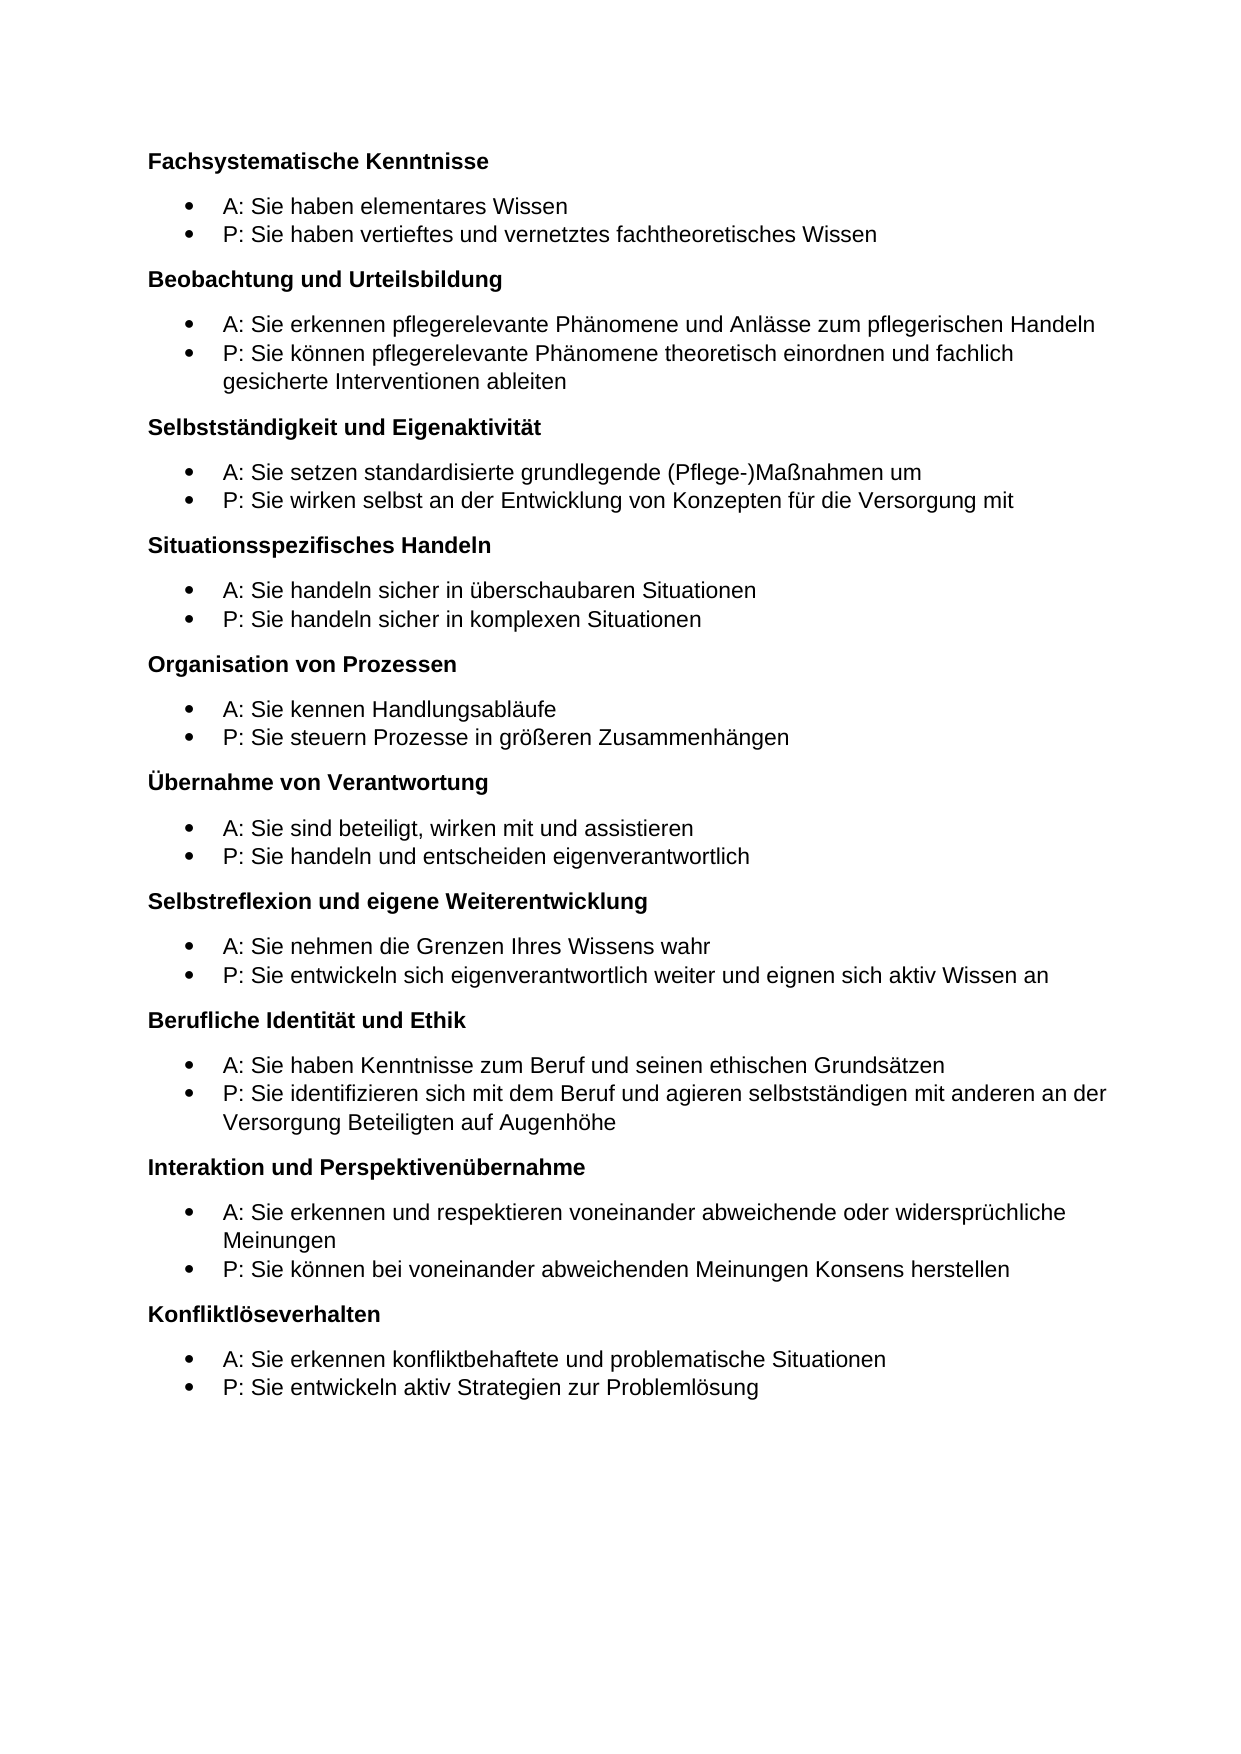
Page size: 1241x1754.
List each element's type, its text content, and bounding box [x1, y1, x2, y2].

list A: Sie handeln sicher in überschaubaren Situationen [185, 577, 1122, 603]
list A: Sie nehmen die Grenzen Ihres Wissens wahr [185, 933, 1122, 959]
list A: Sie sind beteiligt, wirken mit und assistieren [185, 814, 1122, 841]
text Situationsspezifisches Handeln [148, 532, 1122, 558]
list P: Sie können pflegerelevante Phänomene theoretisch einordnen und fachlich gesicherte Interventionen ableiten [185, 340, 1122, 395]
list P: Sie können bei voneinander abweichenden Meinungen Konsens herstellen [185, 1256, 1122, 1282]
text Übernahme von Verantwortung [148, 769, 1122, 796]
list A: Sie haben elementares Wissen [185, 193, 1122, 219]
list P: Sie handeln und entscheiden eigenverantwortlich [185, 843, 1122, 869]
text Fachsystematische Kenntnisse [148, 148, 1122, 174]
list A: Sie erkennen und respektieren voneinander abweichende oder widersprüchliche Meinungen [185, 1199, 1122, 1254]
list A: Sie erkennen konfliktbehaftete und problematische Situationen [185, 1346, 1122, 1372]
list P: Sie identifizieren sich mit dem Beruf und agieren selbstständigen mit anderen an der Versorgung Beteiligten auf Augenhöhe [185, 1080, 1122, 1135]
text Konfliktlöseverhalten [148, 1301, 1122, 1327]
list A: Sie setzen standardisierte grundlegende (Pflege-)Maßnahmen um [185, 458, 1122, 485]
text Organisation von Prozessen [148, 651, 1122, 677]
list A: Sie kennen Handlungsabläufe [185, 696, 1122, 722]
list P: Sie entwickeln sich eigenverantwortlich weiter und eignen sich aktiv Wissen an [185, 962, 1122, 988]
list P: Sie handeln sicher in komplexen Situationen [185, 606, 1122, 632]
list P: Sie entwickeln aktiv Strategien zur Problemlösung [185, 1374, 1122, 1401]
text Interaktion und Perspektivenübernahme [148, 1154, 1122, 1180]
list P: Sie steuern Prozesse in größeren Zusammenhängen [185, 724, 1122, 751]
text Selbstständigkeit und Eigenaktivität [148, 413, 1122, 440]
list P: Sie wirken selbst an der Entwicklung von Konzepten für die Versorgung mit [185, 487, 1122, 513]
text Berufliche Identität und Ethik [148, 1007, 1122, 1033]
list A: Sie haben Kenntnisse zum Beruf und seinen ethischen Grundsätzen [185, 1052, 1122, 1078]
list P: Sie haben vertieftes und vernetztes fachtheoretisches Wissen [185, 221, 1122, 248]
text Beobachtung und Urteilsbildung [148, 266, 1122, 293]
text Selbstreflexion und eigene Weiterentwicklung [148, 888, 1122, 914]
list A: Sie erkennen pflegerelevante Phänomene und Anlässe zum pflegerischen Handeln [185, 311, 1122, 338]
